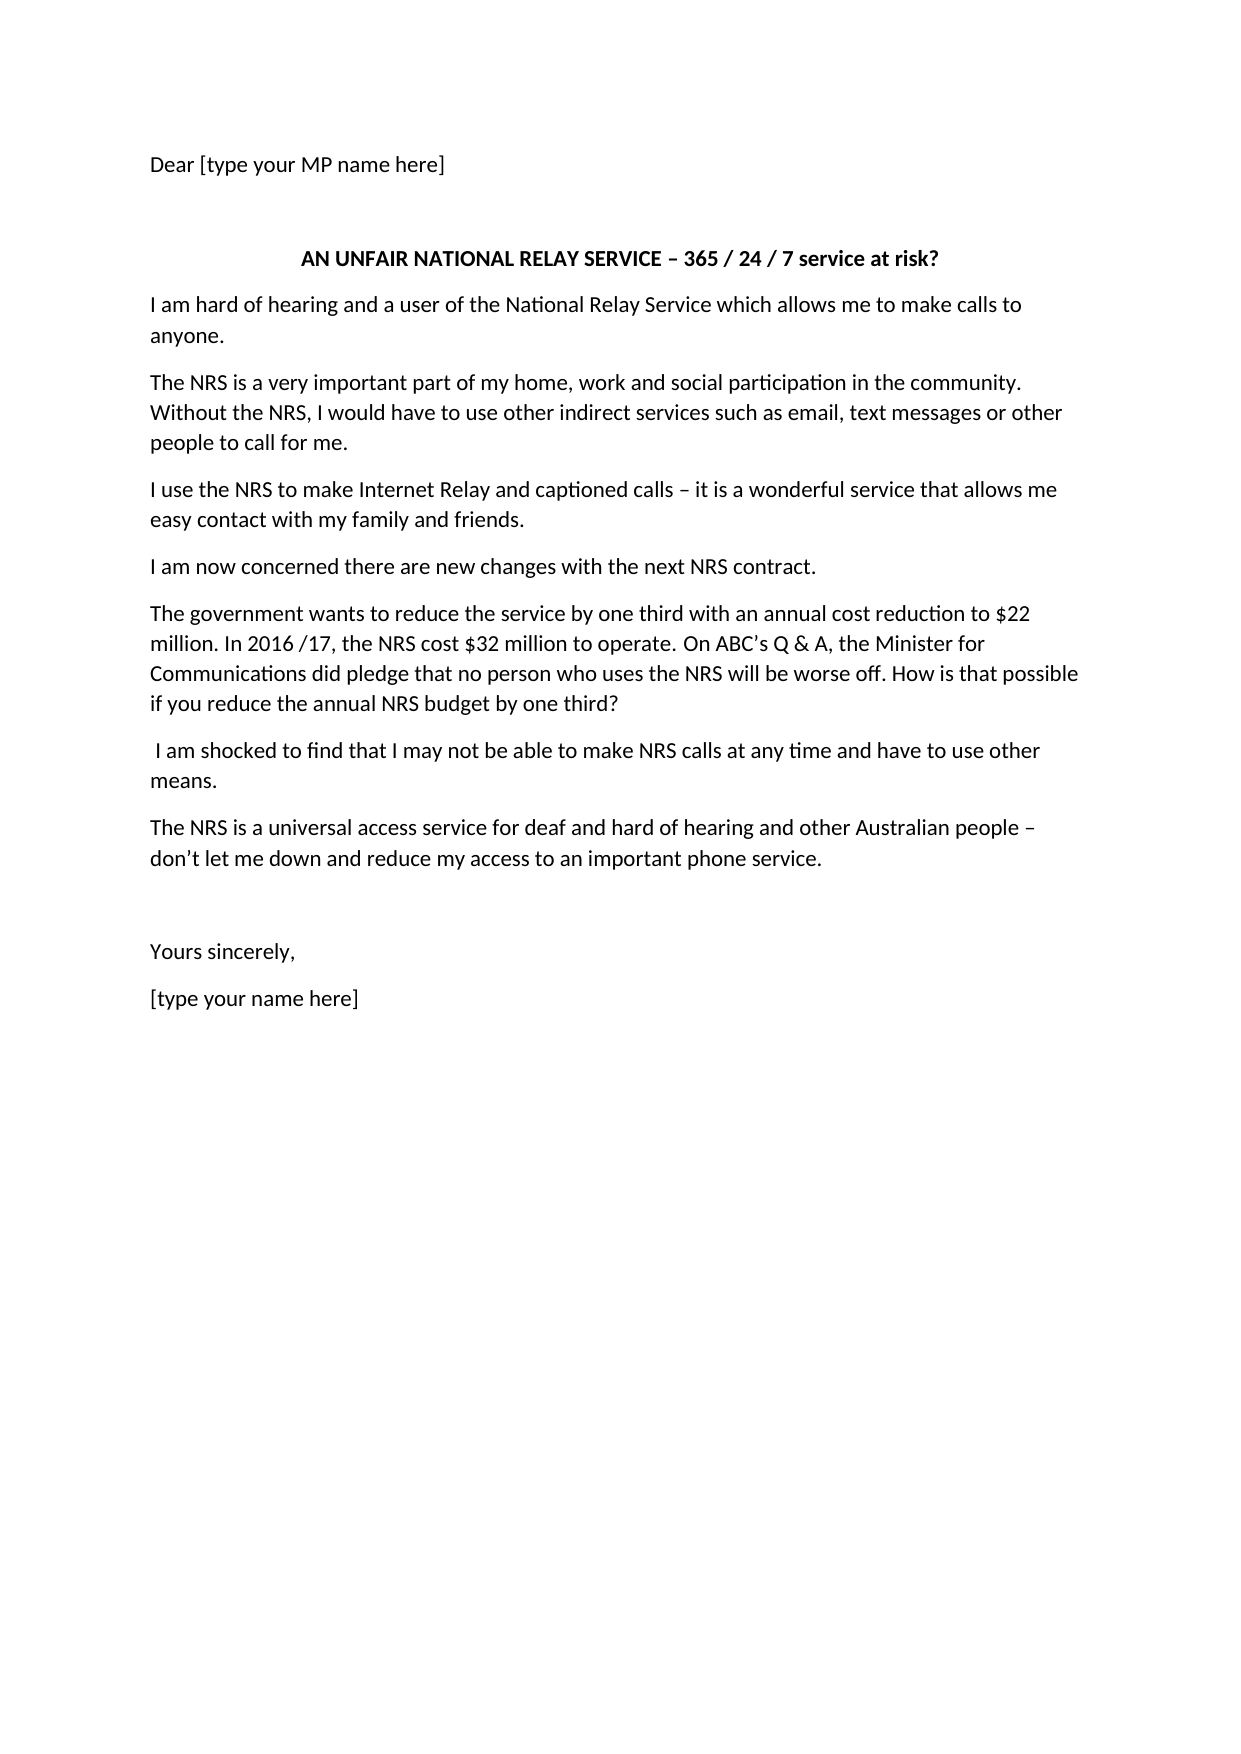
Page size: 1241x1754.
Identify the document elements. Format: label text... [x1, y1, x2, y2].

text I am shocked to find that I may not be able to make NRS calls at any time and have to use other means. [150, 736, 1090, 795]
text I use the NRS to make Internet Relay and captioned calls – it is a wonderful service that allows me easy contact with my family and friends. [150, 475, 1090, 533]
text The NRS is a very important part of my home, work and social participation in the community. Without the NRS, I would have to use other indirect services such as email, text messages or other people to call for me. [150, 368, 1090, 456]
text Yours sincerely, [150, 937, 1090, 966]
text I am now concerned there are new changes with the next NRS contract. [150, 552, 1090, 580]
text I am hard of hearing and a user of the National Relay Service which allows me to make calls to anyone. [150, 291, 1090, 349]
text The government wants to reduce the service by one third with an annual cost reduction to $22 million. In 2016 /17, the NRS cost $32 million to operate. On ABC’s Q & A, the Minister for Communications did pledge that no person who uses the NRS will be worse off. How is that possible if you reduce the annual NRS budget by one third? [150, 599, 1090, 718]
text The NRS is a universal access service for deaf and hard of hearing and other Australian people – don’t let me down and reduce my access to an important phone service. [150, 813, 1090, 872]
text AN UNFAIR NATIONAL RELAY SERVICE – 365 / 24 / 7 service at risk? [150, 244, 1090, 272]
text [type your name here] [150, 984, 1090, 1012]
text Dear [type your MP name here] [150, 150, 1090, 178]
